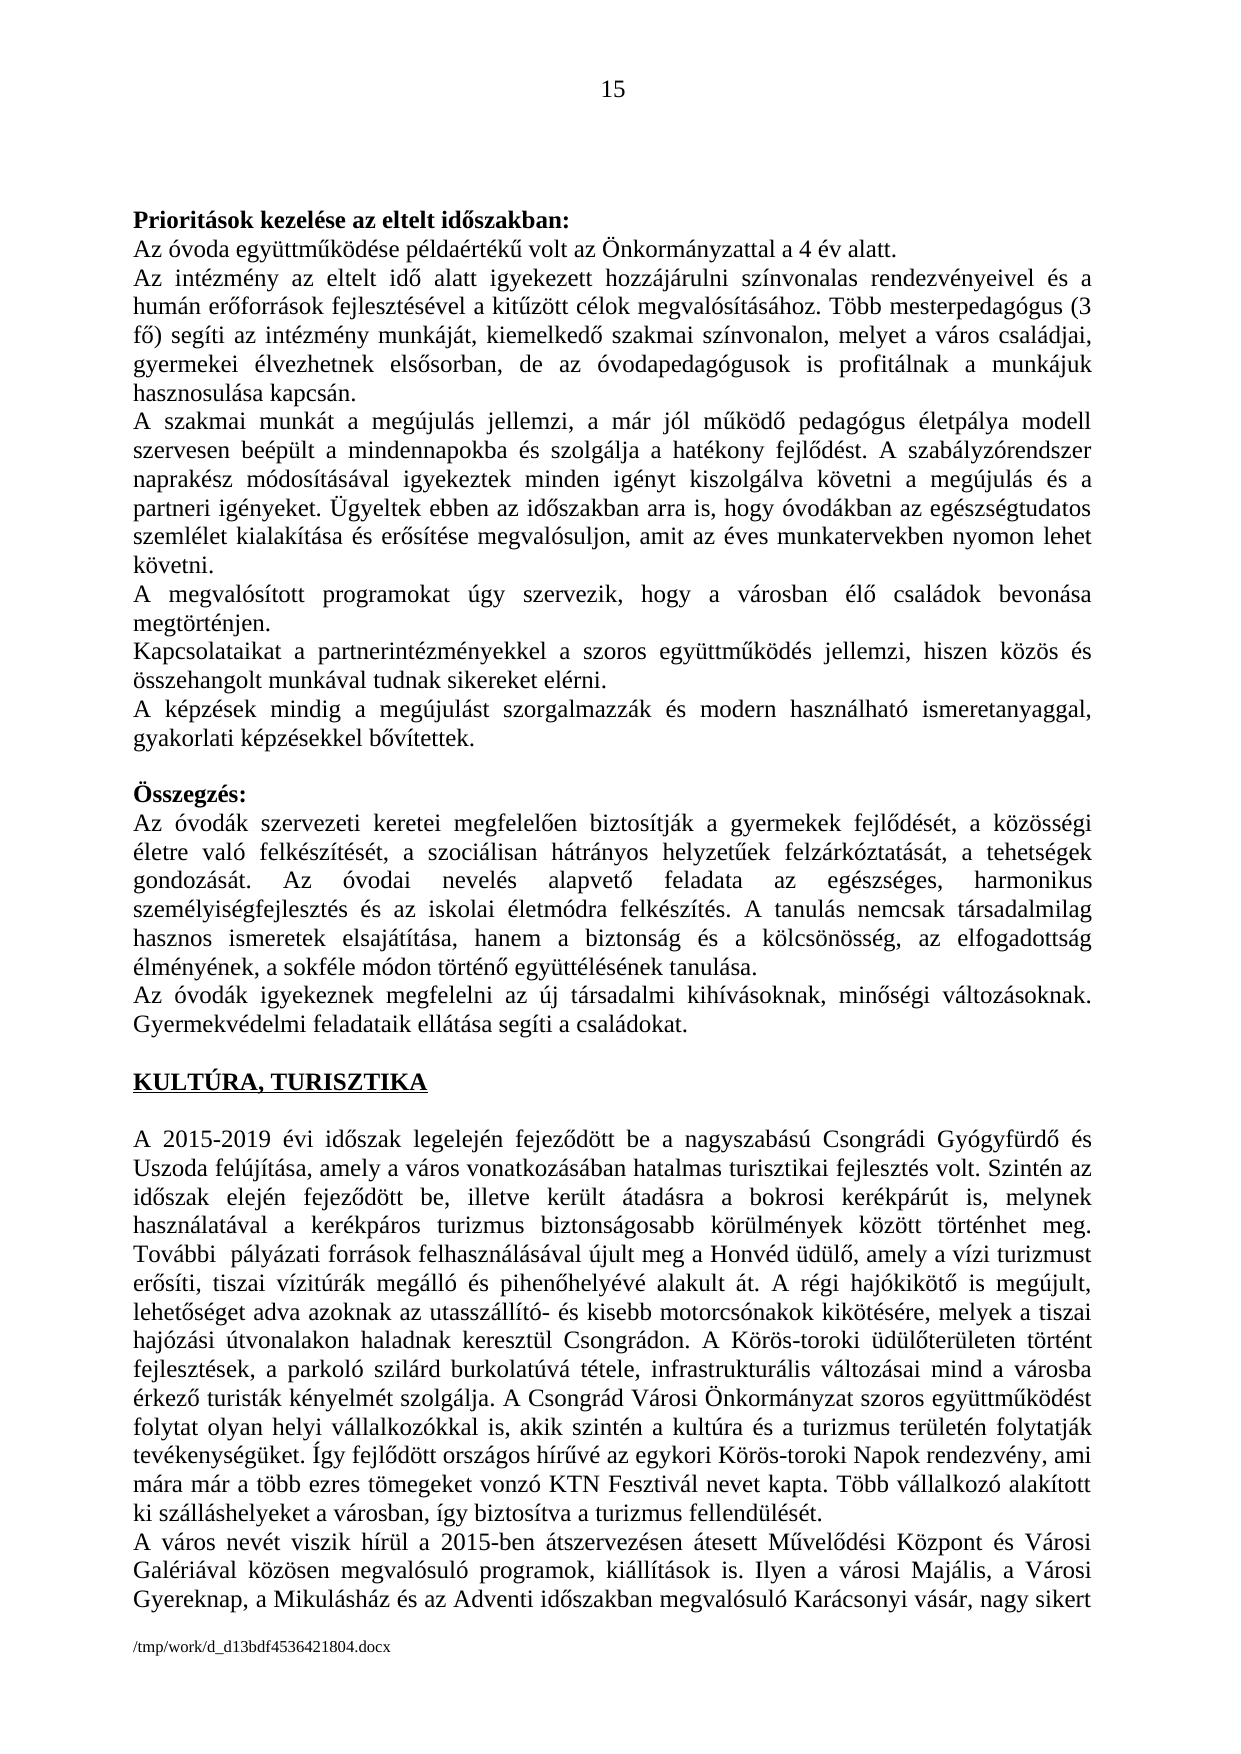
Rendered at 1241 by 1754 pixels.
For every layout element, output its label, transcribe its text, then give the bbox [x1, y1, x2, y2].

text KULTÚRA, TURISZTIKA [133, 1067, 1093, 1096]
text Az óvodák szervezeti keretei megfelelően biztosítják a gyermekek fejlődését, a közösségi életre való felkészítését, a szociálisan hátrányos helyzetűek felzárkóztatását, a tehetségek gondozását. Az óvodai nevelés alapvető feladata az egészséges, harmonikus személyiségfejlesztés és az iskolai életmódra felkészítés. A tanulás nemcsak társadalmilag hasznos ismeretek elsajátítása, hanem a biztonság és a kölcsönösség, az elfogadottság élményének, a sokféle módon történő együttélésének tanulása. [133, 808, 1093, 981]
text A képzések mindig a megújulást szorgalmazzák és modern használható ismeretanyaggal, gyakorlati képzésekkel bővítettek. [133, 694, 1093, 751]
text Az óvoda együttműködése példaértékű volt az Önkormányzattal a 4 év alatt. [133, 234, 1093, 263]
text Az intézmény az eltelt idő alatt igyekezett hozzájárulni színvonalas rendezvényeivel és a humán erőforrások fejlesztésével a kitűzött célok megvalósításához. Több mesterpedagógus (3 fő) segíti az intézmény munkáját, kiemelkedő szakmai színvonalon, melyet a város családjai, gyermekei élvezhetnek elsősorban, de az óvodapedagógusok is profitálnak a munkájuk hasznosulása kapcsán. [133, 263, 1093, 406]
text Összegzés: [133, 779, 1093, 808]
text Az óvodák igyekeznek megfelelni az új társadalmi kihívásoknak, minőségi változásoknak. Gyermekvédelmi feladataik ellátása segíti a családokat. [133, 981, 1093, 1038]
text A szakmai munkát a megújulás jellemzi, a már jól működő pedagógus életpálya modell szervesen beépült a mindennapokba és szolgálja a hatékony fejlődést. A szabályzórendszer naprakész módosításával igyekeztek minden igényt kiszolgálva követni a megújulás és a partneri igényeket. Ügyeltek ebben az időszakban arra is, hogy óvodákban az egészségtudatos szemlélet kialakítása és erősítése megvalósuljon, amit az éves munkatervekben nyomon lehet követni. [133, 406, 1093, 579]
text Kapcsolataikat a partnerintézményekkel a szoros együttműködés jellemzi, hiszen közös és összehangolt munkával tudnak sikereket elérni. [133, 636, 1093, 694]
text Prioritások kezelése az eltelt időszakban: [133, 205, 1093, 234]
text A 2015-2019 évi időszak legelején fejeződött be a nagyszabású Csongrádi Gyógyfürdő és Uszoda felújítása, amely a város vonatkozásában hatalmas turisztikai fejlesztés volt. Szintén az időszak elején fejeződött be, illetve került átadásra a bokrosi kerékpárút is, melynek használatával a kerékpáros turizmus biztonságosabb körülmények között történhet meg. További pályázati források felhasználásával újult meg a Honvéd üdülő, amely a vízi turizmust erősíti, tiszai vízitúrák megálló és pihenőhelyévé alakult át. A régi hajókikötő is megújult, lehetőséget adva azoknak az utasszállító- és kisebb motorcsónakok kikötésére, melyek a tiszai hajózási útvonalakon haladnak keresztül Csongrádon. A Körös-toroki üdülőterületen történt fejlesztések, a parkoló szilárd burkolatúvá tétele, infrastrukturális változásai mind a városba érkező turisták kényelmét szolgálja. A Csongrád Városi Önkormányzat szoros együttműködést folytat olyan helyi vállalkozókkal is, akik szintén a kultúra és a turizmus területén folytatják tevékenységüket. Így fejlődött országos hírűvé az egykori Körös-toroki Napok rendezvény, ami mára már a több ezres tömegeket vonzó KTN Fesztivál nevet kapta. Több vállalkozó alakított ki szálláshelyeket a városban, így biztosítva a turizmus fellendülését. [133, 1124, 1093, 1527]
text A megvalósított programokat úgy szervezik, hogy a városban élő családok bevonása megtörténjen. [133, 579, 1093, 636]
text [133, 1527, 1093, 1613]
